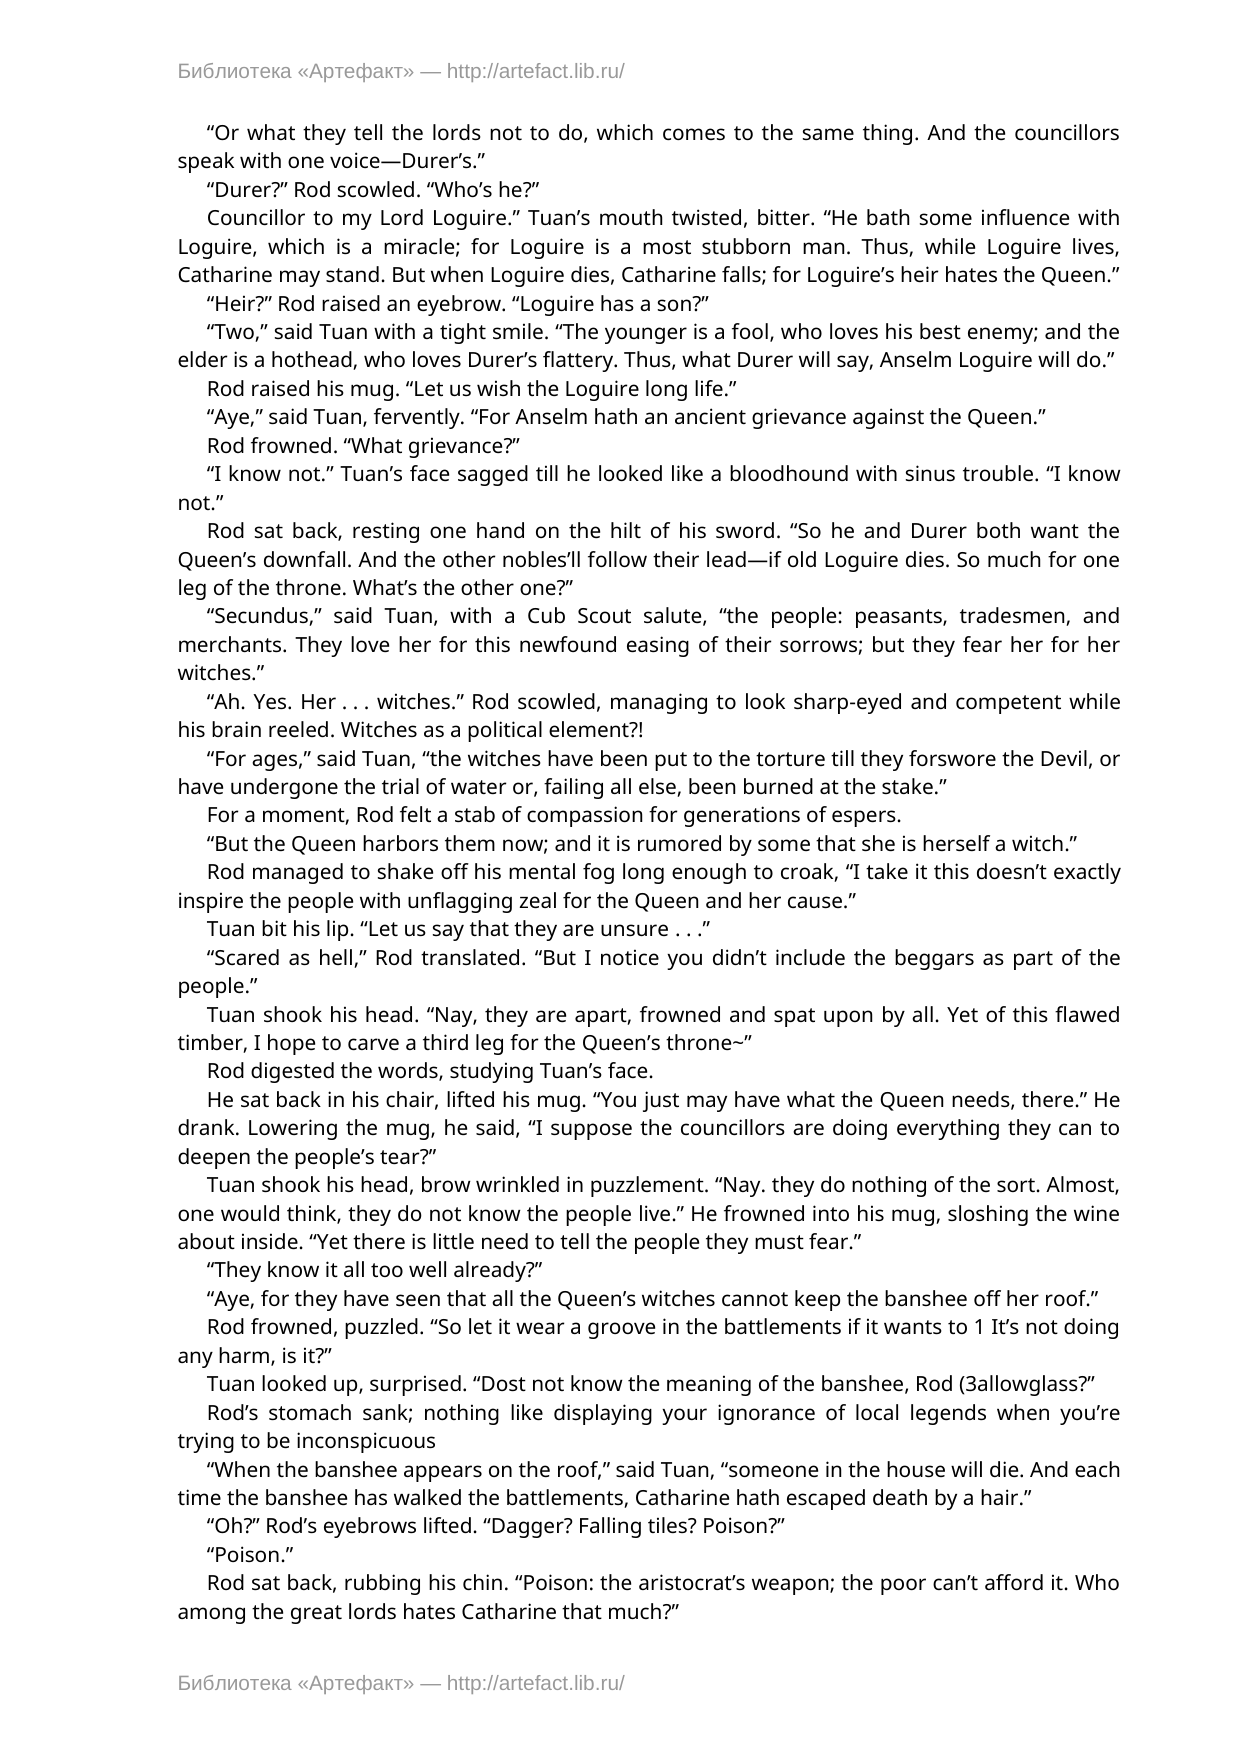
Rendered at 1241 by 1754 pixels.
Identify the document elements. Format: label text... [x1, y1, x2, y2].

text “Poison.” [177, 1540, 1122, 1568]
text Rod managed to shake off his mental fog long enough to croak, “I take it this doesn’t exactly inspire the people with unflagging zeal for the Queen and her cause.” [177, 857, 1122, 914]
text Tuan bit his lip. “Let us say that they are unsure . . .” [177, 914, 1122, 943]
text Rod digested the words, studying Tuan’s face. [177, 1057, 1122, 1085]
text Rod raised his mug. “Let us wish the Loguire long life.” [177, 374, 1122, 402]
text “Heir?” Rod raised an eyebrow. “Loguire has a son?” [177, 289, 1122, 317]
text Tuan shook his head. “Nay, they are apart, frowned and spat upon by all. Yet of this flawed timber, I hope to carve a third leg for the Queen’s throne~” [177, 1000, 1122, 1057]
text Councillor to my Lord Loguire.” Tuan’s mouth twisted, bitter. “He bath some influence with Loguire, which is a miracle; for Loguire is a most stubborn man. Thus, while Loguire lives, Catharine may stand. But when Loguire dies, Catharine falls; for Loguire’s heir hates the Queen.” [177, 203, 1122, 289]
text “For ages,” said Tuan, “the witches have been put to the torture till they forswore the Devil, or have undergone the trial of water or, failing all else, been burned at the stake.” [177, 744, 1122, 801]
text “Scared as hell,” Rod translated. “But I notice you didn’t include the beggars as part of the people.” [177, 943, 1122, 1000]
text For a moment, Rod felt a stab of compassion for generations of espers. [177, 801, 1122, 829]
text “Two,” said Tuan with a tight smile. “The younger is a fool, who loves his best enemy; and the elder is a hothead, who loves Durer’s flattery. Thus, what Durer will say, Anselm Loguire will do.” [177, 317, 1122, 374]
text “Or what they tell the lords not to do, which comes to the same thing. And the councillors speak with one voice—Durer’s.” [177, 118, 1122, 175]
text Rod frowned, puzzled. “So let it wear a groove in the battlements if it wants to 1 It’s not doing any harm, is it?” [177, 1312, 1122, 1369]
text Rod’s stomach sank; nothing like displaying your ignorance of local legends when you’re trying to be inconspicuous [177, 1398, 1122, 1455]
text “Ah. Yes. Her . . . witches.” Rod scowled, managing to look sharp-eyed and competent while his brain reeled. Witches as a political element?! [177, 687, 1122, 744]
text Rod frowned. “What grievance?” [177, 431, 1122, 459]
text “But the Queen harbors them now; and it is rumored by some that she is herself a witch.” [177, 829, 1122, 857]
text “Durer?” Rod scowled. “Who’s he?” [177, 175, 1122, 203]
text “Aye,” said Tuan, fervently. “For Anselm hath an ancient grievance against the Queen.” [177, 402, 1122, 431]
text Rod sat back, rubbing his chin. “Poison: the aristocrat’s weapon; the poor can’t afford it. Who among the great lords hates Catharine that much?” [177, 1568, 1122, 1625]
text Rod sat back, resting one hand on the hilt of his sword. “So he and Durer both want the Queen’s downfall. And the other nobles’ll follow their lead—if old Loguire dies. So much for one leg of the throne. What’s the other one?” [177, 516, 1122, 602]
text Tuan looked up, surprised. “Dost not know the meaning of the banshee, Rod (3allowglass?” [177, 1369, 1122, 1398]
text “Oh?” Rod’s eyebrows lifted. “Dagger? Falling tiles? Poison?” [177, 1512, 1122, 1540]
text Tuan shook his head, brow wrinkled in puzzlement. “Nay. they do nothing of the sort. Almost, one would think, they do not know the people live.” He frowned into his mug, sloshing the wine about inside. “Yet there is little need to tell the people they must fear.” [177, 1170, 1122, 1256]
text “I know not.” Tuan’s face sagged till he looked like a bloodhound with sinus trouble. “I know not.” [177, 459, 1122, 516]
text “Secundus,” said Tuan, with a Cub Scout salute, “the people: peasants, tradesmen, and merchants. They love her for this newfound easing of their sorrows; but they fear her for her witches.” [177, 602, 1122, 687]
text “They know it all too well already?” [177, 1256, 1122, 1284]
text He sat back in his chair, lifted his mug. “You just may have what the Queen needs, there.” He drank. Lowering the mug, he said, “I suppose the councillors are doing everything they can to deepen the people’s tear?” [177, 1085, 1122, 1170]
text “Aye, for they have seen that all the Queen’s witches cannot keep the banshee off her roof.” [177, 1284, 1122, 1312]
text “When the banshee appears on the roof,” said Tuan, “someone in the house will die. And each time the banshee has walked the battlements, Catharine hath escaped death by a hair.” [177, 1455, 1122, 1512]
